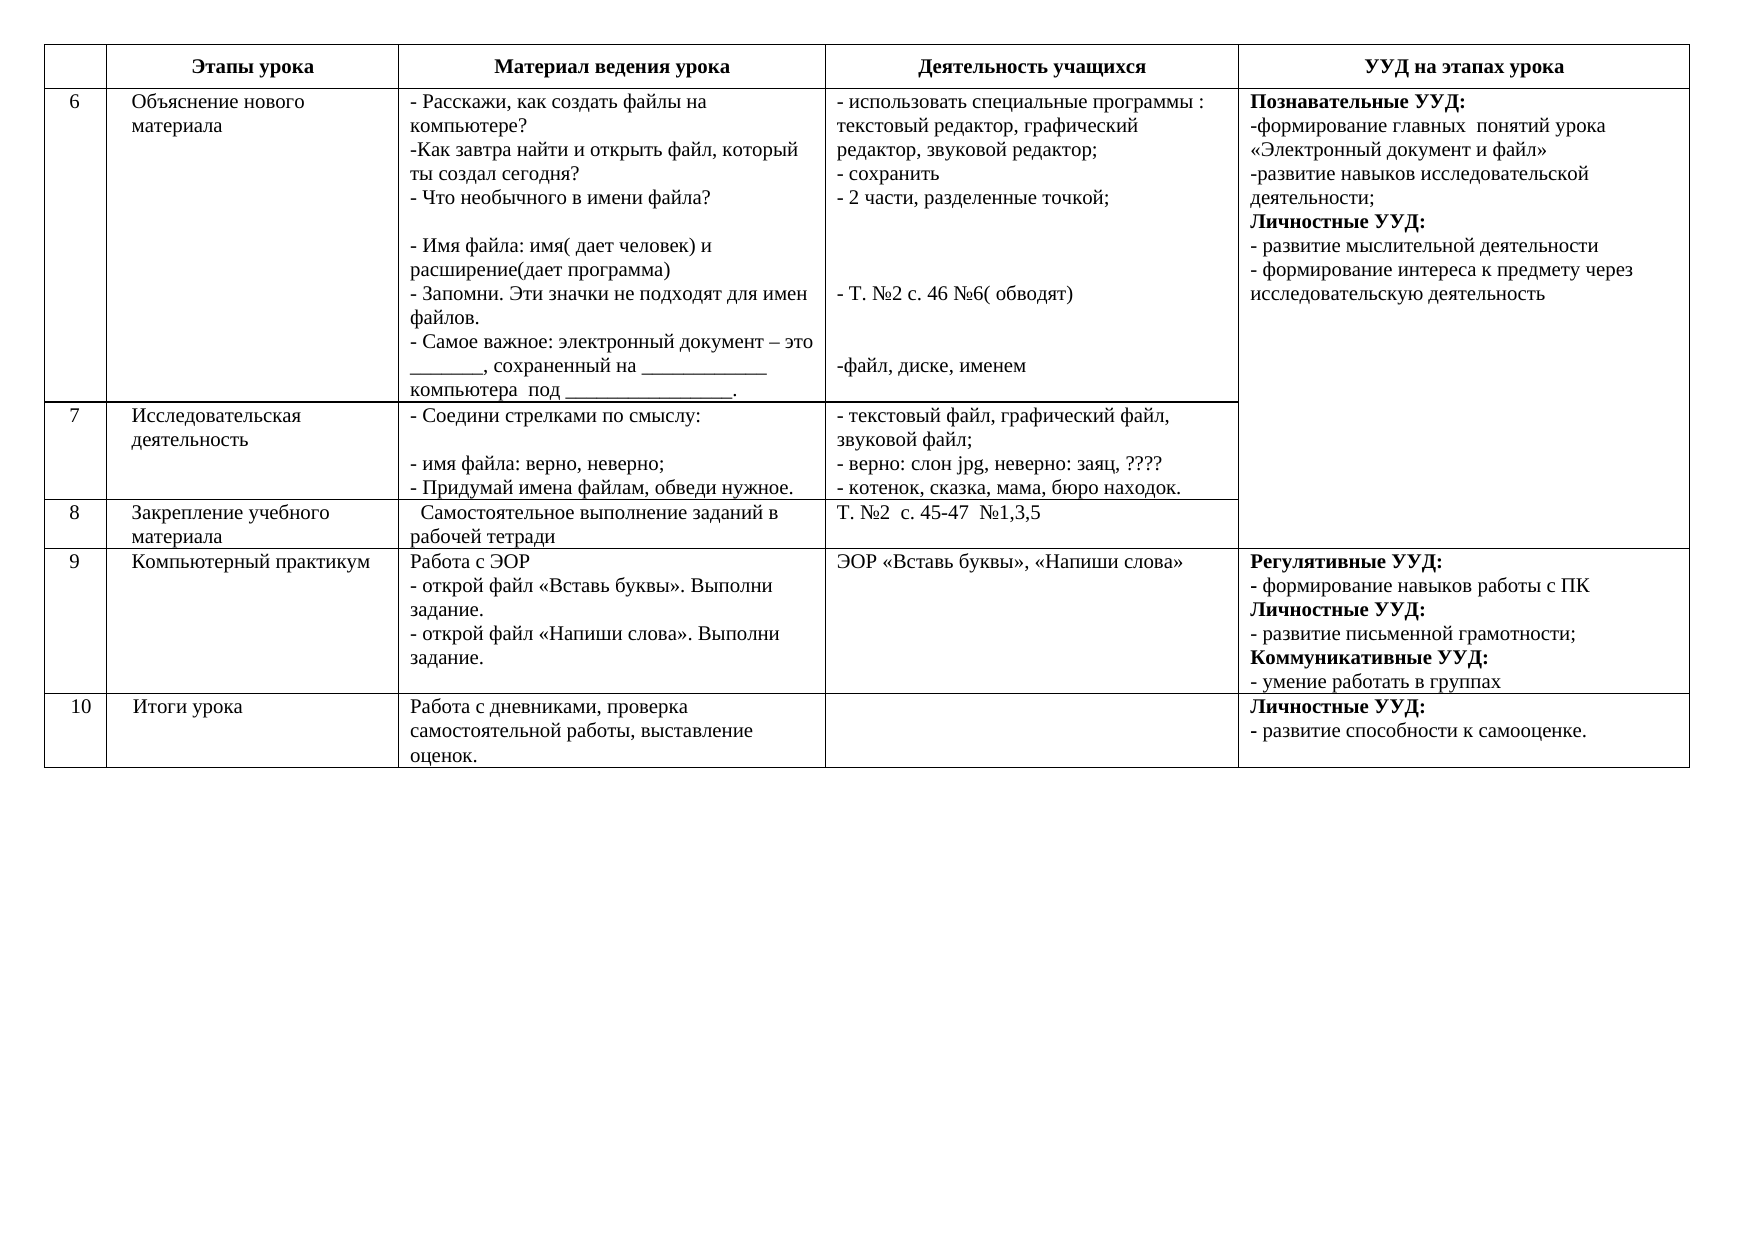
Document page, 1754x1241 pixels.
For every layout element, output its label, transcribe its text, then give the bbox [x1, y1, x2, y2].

table_cell Итоги урока [107, 694, 398, 767]
table_cell Компьютерный практикум [107, 549, 398, 693]
table_cell Работа с дневниками, проверка самостоятельной работы, выставление оценок. [399, 694, 825, 767]
table_cell 9 [45, 549, 106, 693]
table_cell Самостоятельное выполнение заданий в рабочей тетради [399, 500, 825, 548]
table_cell Исследовательская деятельность [107, 403, 398, 499]
table_cell Закрепление учебного материала [107, 500, 398, 548]
table_cell Познавательные УУД: -формирование главных понятий урока «Электронный документ и файл» -развитие навыков исследовательской деятельности; Личностные УУД: - развитие мыслительной деятельности - формирование интереса к предмету через исследовательскую деятельность [1239, 89, 1689, 548]
table_cell [826, 694, 1238, 767]
table_cell 8 [45, 500, 106, 548]
table_cell Личностные УУД: - развитие способности к самооценке. [1239, 694, 1689, 767]
table_cell 6 [45, 89, 106, 401]
table_cell Объяснение нового материала [107, 89, 398, 401]
table_header Деятельность учащихся [826, 45, 1238, 88]
table_cell - использовать специальные программы : текстовый редактор, графический редактор, звуковой редактор; - сохранить - 2 части, разделенные точкой; - Т. №2 с. 46 №6( обводят) -файл, диске, именем [826, 89, 1238, 401]
table_cell Работа с ЭОР - открой файл «Вставь буквы». Выполни задание. - открой файл «Напиши слова». Выполни задание. [399, 549, 825, 693]
table_cell Т. №2 с. 45-47 №1,3,5 [826, 500, 1238, 548]
table_cell 7 [45, 403, 106, 499]
table_header УУД на этапах урока [1239, 45, 1689, 88]
table_cell ЭОР «Вставь буквы», «Напиши слова» [826, 549, 1238, 693]
table_cell - Расскажи, как создать файлы на компьютере? -Как завтра найти и открыть файл, который ты создал сегодня? - Что необычного в имени файла? - Имя файла: имя( дает человек) и расширение(дает программа) - Запомни. Эти значки не подходят для имен файлов. - Самое важное: электронный документ – это _______, сохраненный на ____________ компьютера под ________________. [399, 89, 825, 401]
table_cell 10 [45, 694, 106, 767]
table_header Материал ведения урока [399, 45, 825, 88]
table_cell - Соедини стрелками по смыслу: - имя файла: верно, неверно; - Придумай имена файлам, обведи нужное. [399, 403, 825, 499]
table_header [45, 45, 106, 88]
table_cell - текстовый файл, графический файл, звуковой файл; - верно: слон jpg, неверно: заяц, ???? - котенок, сказка, мама, бюро находок. [826, 403, 1238, 499]
table_header Этапы урока [107, 45, 398, 88]
table_cell Регулятивные УУД: - формирование навыков работы с ПК Личностные УУД: - развитие письменной грамотности; Коммуникативные УУД: - умение работать в группах [1239, 549, 1689, 693]
